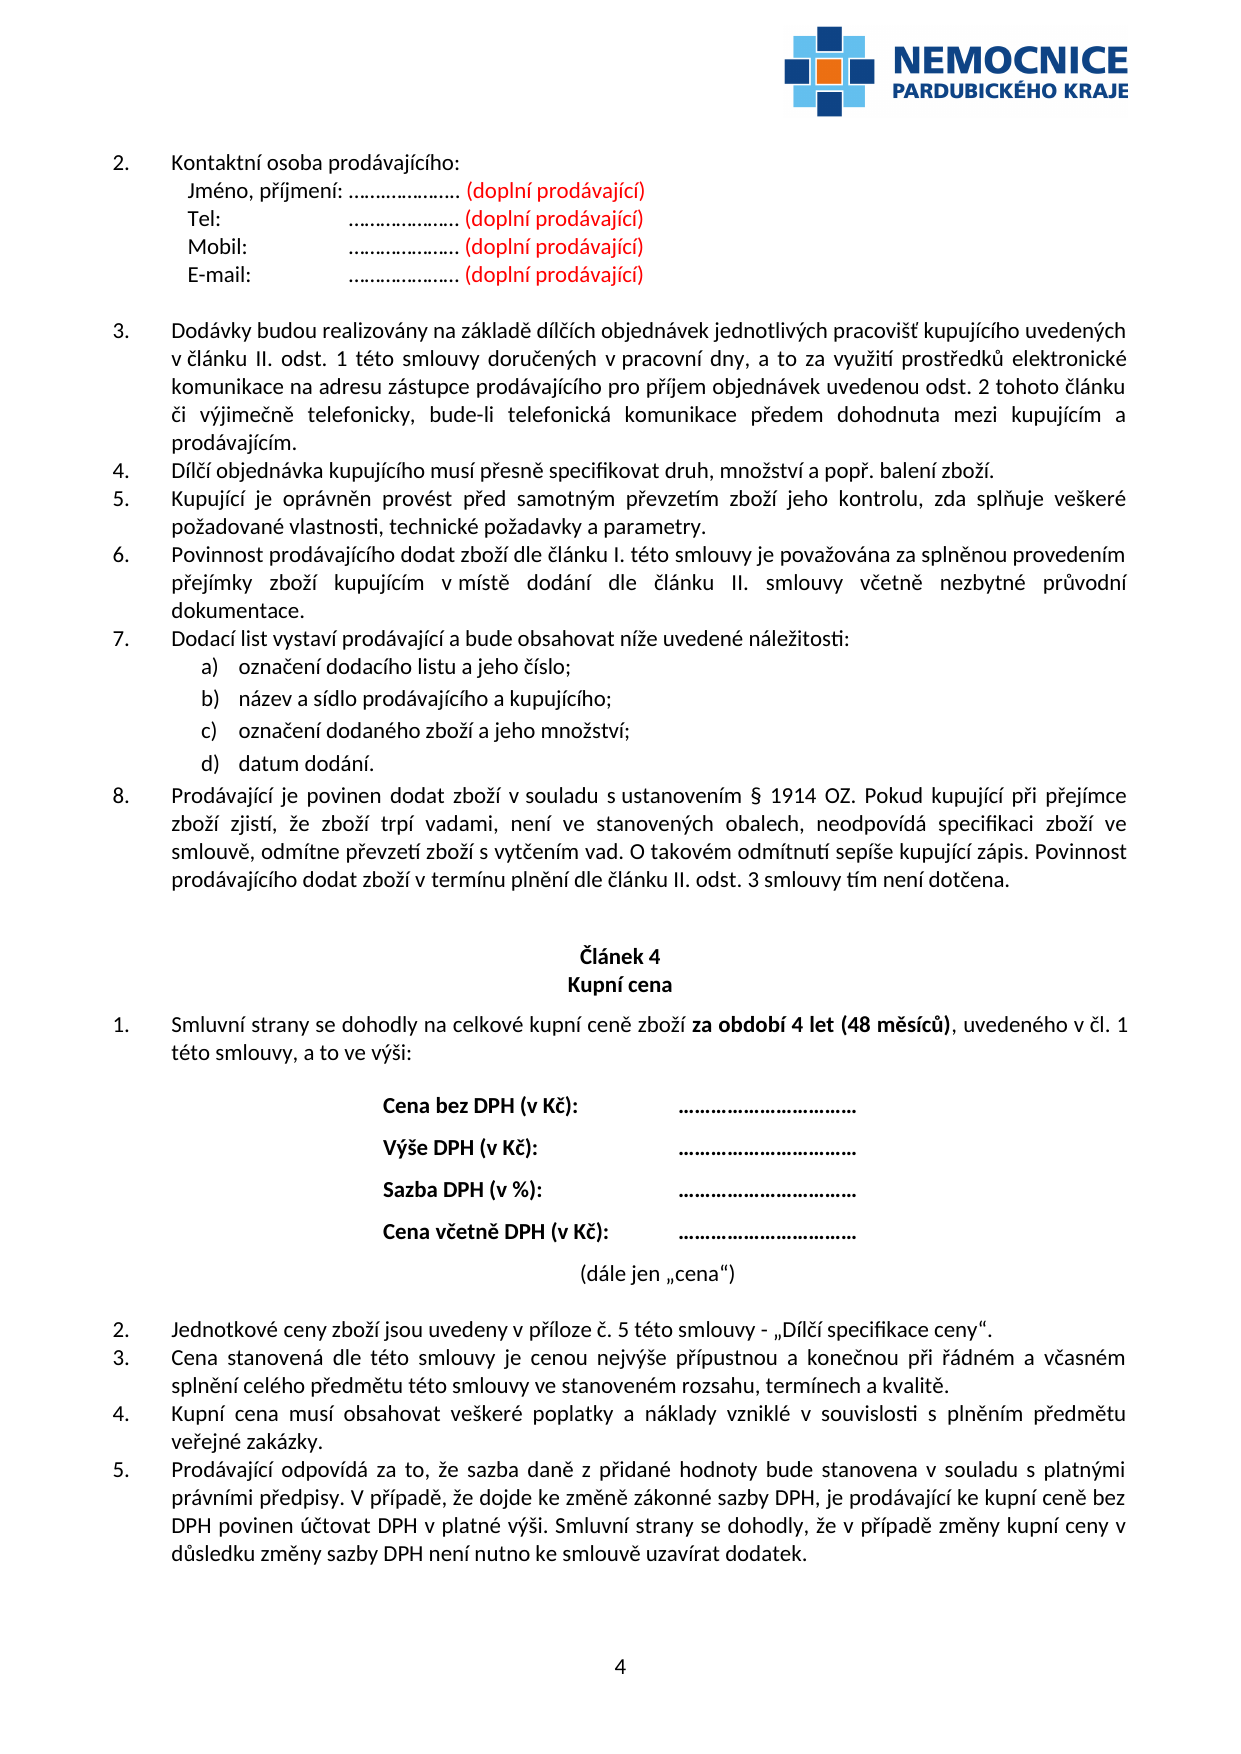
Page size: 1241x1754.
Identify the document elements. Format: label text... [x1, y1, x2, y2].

list Cena stanovená dle této smlouvy je cenou nejvýše přípustnou a konečnou při řádném a včasném splnění celého předmětu této smlouvy ve stanoveném rozsahu, termínech a kvalitě. [112, 1343, 1128, 1399]
text 2. Kontaktní osoba prodávajícího: [112, 148, 1128, 176]
list Smluvní strany se dohodly na celkové kupní ceně zboží za období 4 let (48 měsíců), uvedeného v čl. 1 této smlouvy, a to ve výši: [112, 1010, 1128, 1066]
text 5. Kupující je oprávněn provést před samotným převzetím zboží jeho kontrolu, zda splňuje veškeré požadované vlastnosti, technické požadavky a parametry. [112, 484, 1128, 540]
text 6. Povinnost prodávajícího dodat zboží dle článku I. této smlouvy je považována za splněnou provedením přejímky zboží kupujícím v místě dodání dle článku II. smlouvy včetně nezbytné průvodní dokumentace. [112, 540, 1128, 624]
picture [783, 25, 1128, 118]
list E-mail: ………………… (doplní prodávající) [187, 260, 1128, 288]
list Jednotkové ceny zboží jsou uvedeny v příloze č. 5 této smlouvy - „Dílčí specifikace ceny“. [112, 1315, 1128, 1343]
list název a sídlo prodávajícího a kupujícího; [201, 684, 1128, 712]
text 3. Dodávky budou realizovány na základě dílčích objednávek jednotlivých pracovišť kupujícího uvedených v článku II. odst. 1 této smlouvy doručených v pracovní dny, a to za využití prostředků elektronické komunikace na adresu zástupce prodávajícího pro příjem objednávek uvedenou odst. 2 tohoto článku či výjimečně telefonicky, bude-li telefonická komunikace předem dohodnuta mezi kupujícím a prodávajícím. [112, 316, 1128, 456]
list Tel: ………………… (doplní prodávající) [187, 204, 1128, 232]
list Jméno, příjmení: …….………….. (doplní prodávající) [187, 176, 1128, 204]
text Výše DPH (v Kč): …………………………… [112, 1133, 1128, 1161]
list Kupní cena musí obsahovat veškeré poplatky a náklady vzniklé v souvislosti s plněním předmětu veřejné zakázky. [112, 1399, 1128, 1455]
text Cena bez DPH (v Kč): …………………………… [112, 1091, 1128, 1119]
text 7. Dodací list vystaví prodávající a bude obsahovat níže uvedené náležitosti: [112, 624, 1128, 652]
text Článek 4 [112, 942, 1128, 970]
text 4. Dílčí objednávka kupujícího musí přesně specifikovat druh, množství a popř. balení zboží. [112, 456, 1128, 484]
list označení dodaného zboží a jeho množství; [201, 716, 1128, 744]
list Mobil: ………………… (doplní prodávající) [187, 232, 1128, 260]
list (dále jen „cena“) [187, 1259, 1128, 1287]
text Sazba DPH (v %): …………………………… [112, 1175, 1128, 1203]
text 8. Prodávající je povinen dodat zboží v souladu s ustanovením § 1914 OZ. Pokud kupující při přejímce zboží zjistí, že zboží trpí vadami, není ve stanovených obalech, neodpovídá specifikaci zboží ve smlouvě, odmítne převzetí zboží s vytčením vad. O takovém odmítnutí sepíše kupující zápis. Povinnost prodávajícího dodat zboží v termínu plnění dle článku II. odst. 3 smlouvy tím není dotčena. [112, 781, 1128, 893]
text Cena včetně DPH (v Kč): …………………………… [112, 1217, 1128, 1245]
text Kupní cena [112, 970, 1128, 998]
list Prodávající odpovídá za to, že sazba daně z přidané hodnoty bude stanovena v souladu s platnými právními předpisy. V případě, že dojde ke změně zákonné sazby DPH, je prodávající ke kupní ceně bez DPH povinen účtovat DPH v platné výši. Smluvní strany se dohodly, že v případě změny kupní ceny v důsledku změny sazby DPH není nutno ke smlouvě uzavírat dodatek. [112, 1455, 1128, 1567]
list datum dodání. [201, 749, 1128, 777]
list označení dodacího listu a jeho číslo; [201, 652, 1128, 680]
